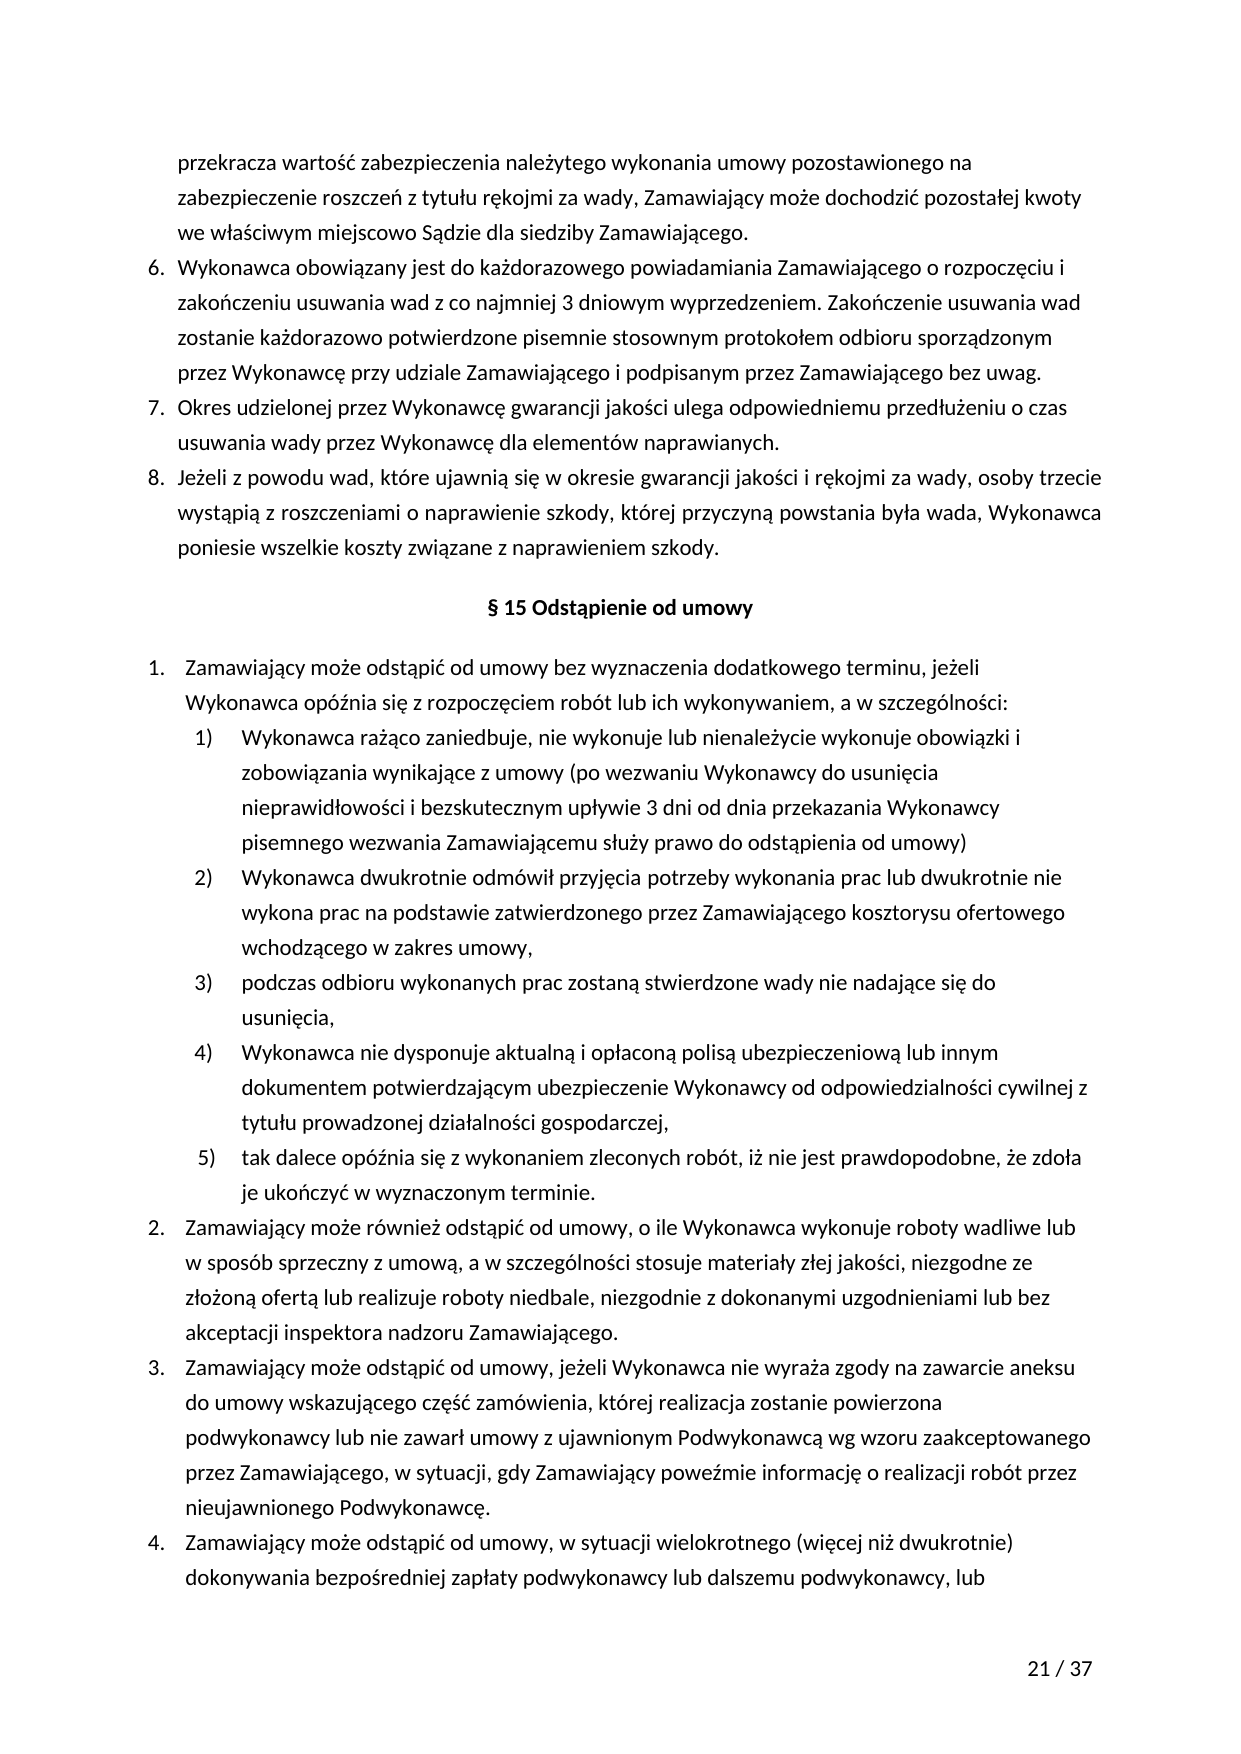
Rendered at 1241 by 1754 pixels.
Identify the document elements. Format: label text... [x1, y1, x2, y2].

list Wykonawca nie dysponuje aktualną i opłaconą polisą ubezpieczeniową lub innym dokumentem potwierdzającym ubezpieczenie Wykonawcy od odpowiedzialności cywilnej z tytułu prowadzonej działalności gospodarczej, [194, 1038, 1092, 1136]
subtitle § 15 Odstąpienie od umowy [148, 593, 1092, 621]
list Zamawiający może odstąpić od umowy, jeżeli Wykonawca nie wyraża zgody na zawarcie aneksu do umowy wskazującego część zamówienia, której realizacja zostanie powierzona podwykonawcy lub nie zawarł umowy z ujawnionym Podwykonawcą wg wzoru zaakceptowanego przez Zamawiającego, w sytuacji, gdy Zamawiający poweźmie informację o realizacji robót przez nieujawnionego Podwykonawcę. [148, 1353, 1092, 1521]
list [148, 1528, 1092, 1591]
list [148, 148, 1104, 246]
list Wykonawca obowiązany jest do każdorazowego powiadamiania Zamawiającego o rozpoczęciu i zakończeniu usuwania wad z co najmniej 3 dniowym wyprzedzeniem. Zakończenie usuwania wad zostanie każdorazowo potwierdzone pisemnie stosownym protokołem odbioru sporządzonym przez Wykonawcę przy udziale Zamawiającego i podpisanym przez Zamawiającego bez uwag. [148, 253, 1104, 386]
list Wykonawca dwukrotnie odmówił przyjęcia potrzeby wykonania prac lub dwukrotnie nie wykona prac na podstawie zatwierdzonego przez Zamawiającego kosztorysu ofertowego wchodzącego w zakres umowy, [194, 863, 1092, 961]
list Jeżeli z powodu wad, które ujawnią się w okresie gwarancji jakości i rękojmi za wady, osoby trzecie wystąpią z roszczeniami o naprawienie szkody, której przyczyną powstania była wada, Wykonawca poniesie wszelkie koszty związane z naprawieniem szkody. [148, 463, 1104, 561]
list Okres udzielonej przez Wykonawcę gwarancji jakości ulega odpowiedniemu przedłużeniu o czas usuwania wady przez Wykonawcę dla elementów naprawianych. [148, 393, 1104, 456]
list Zamawiający może również odstąpić od umowy, o ile Wykonawca wykonuje roboty wadliwe lub w sposób sprzeczny z umową, a w szczególności stosuje materiały złej jakości, niezgodne ze złożoną ofertą lub realizuje roboty niedbale, niezgodnie z dokonanymi uzgodnieniami lub bez akceptacji inspektora nadzoru Zamawiającego. [148, 1213, 1092, 1346]
list podczas odbioru wykonanych prac zostaną stwierdzone wady nie nadające się do usunięcia, [194, 968, 1092, 1031]
list tak dalece opóźnia się z wykonaniem zleconych robót, iż nie jest prawdopodobne, że zdoła je ukończyć w wyznaczonym terminie. [197, 1143, 1092, 1206]
list Wykonawca rażąco zaniedbuje, nie wykonuje lub nienależycie wykonuje obowiązki i zobowiązania wynikające z umowy (po wezwaniu Wykonawcy do usunięcia nieprawidłowości i bezskutecznym upływie 3 dni od dnia przekazania Wykonawcy pisemnego wezwania Zamawiającemu służy prawo do odstąpienia od umowy) [194, 723, 1092, 856]
list Zamawiający może odstąpić od umowy bez wyznaczenia dodatkowego terminu, jeżeli Wykonawca opóźnia się z rozpoczęciem robót lub ich wykonywaniem, a w szczególności: [148, 653, 1092, 716]
